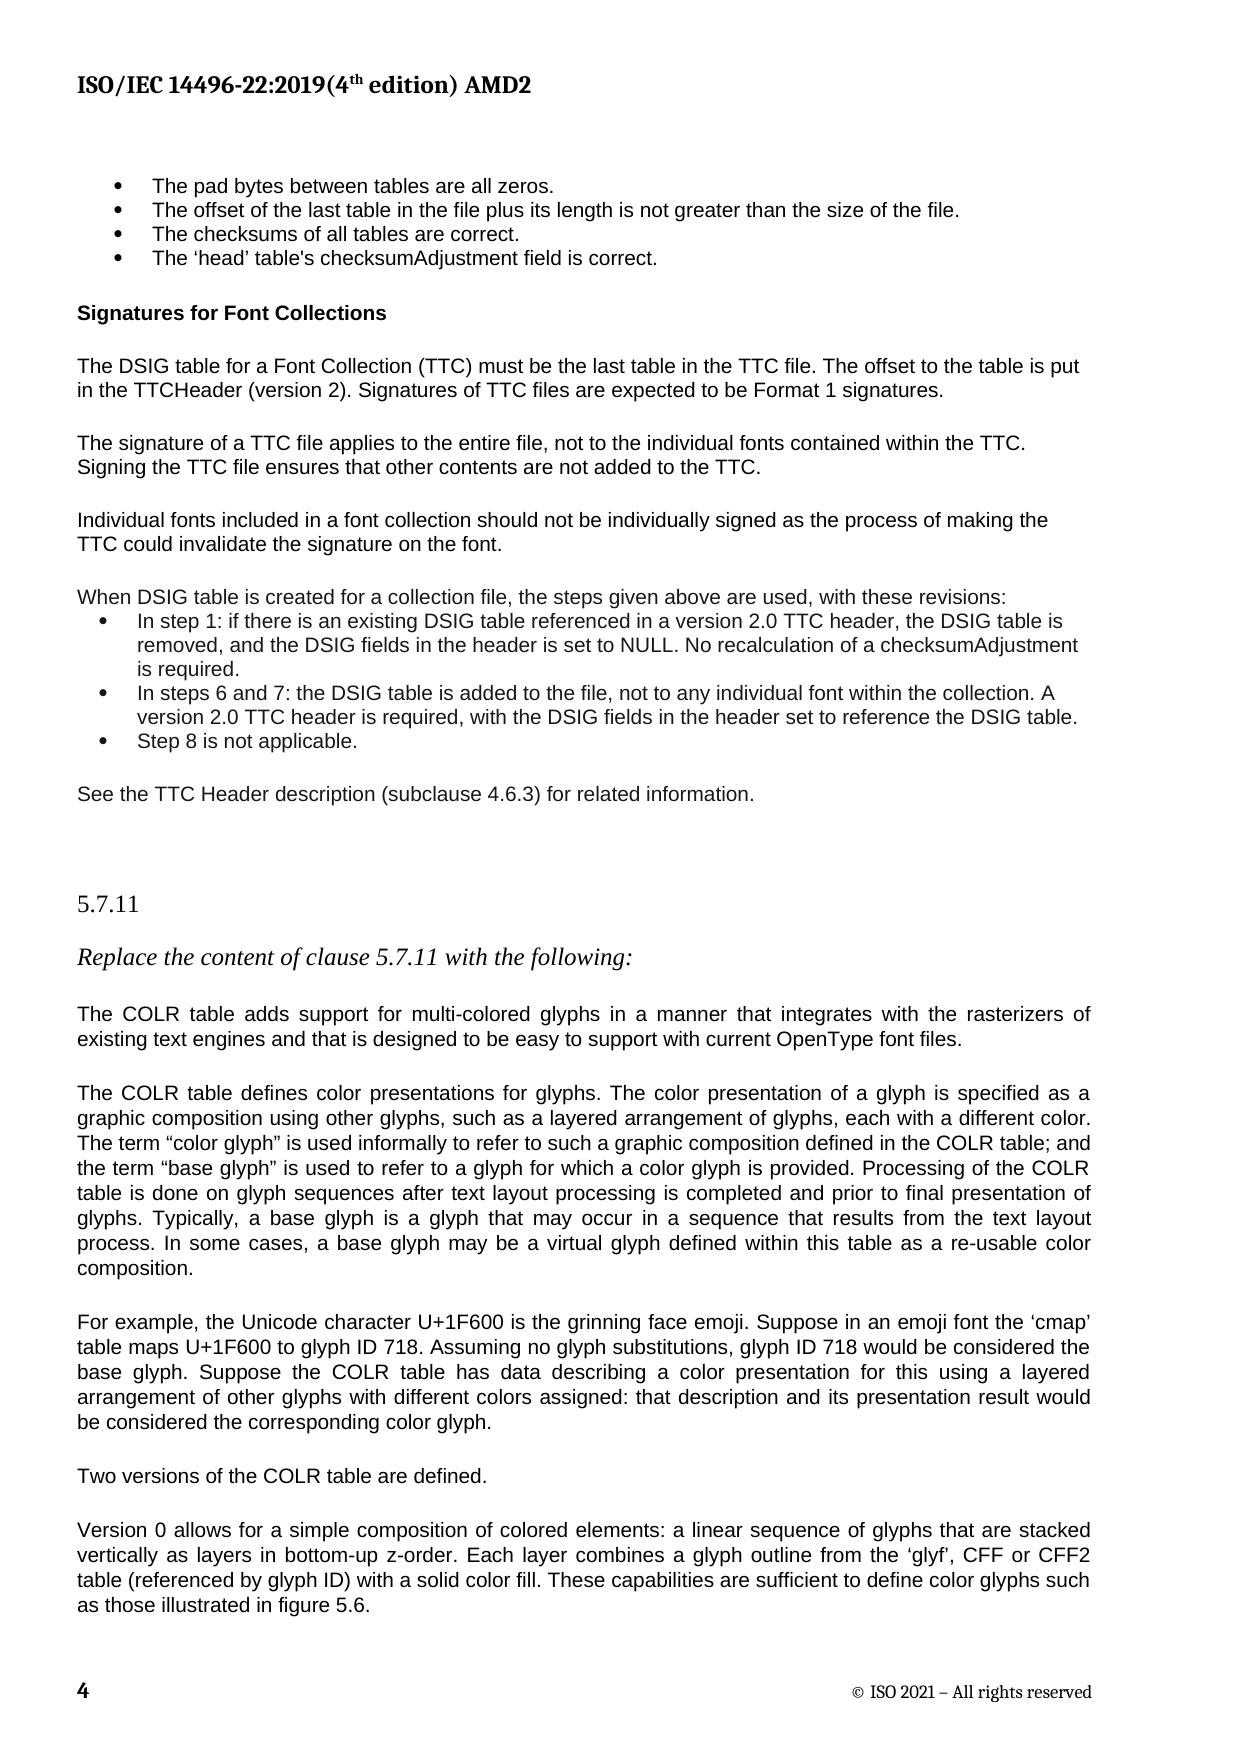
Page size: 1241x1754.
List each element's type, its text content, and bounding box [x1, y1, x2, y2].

text For example, the Unicode character U+1F600 is the grinning face emoji. Suppose in an emoji font the ‘cmap’ table maps U+1F600 to glyph ID 718. Assuming no glyph substitutions, glyph ID 718 would be considered the base glyph. Suppose the COLR table has data describing a color presentation for this using a layered arrangement of other glyphs with different colors assigned: that description and its presentation result would be considered the corresponding color glyph. [77, 1309, 1092, 1434]
text Individual fonts included in a font collection should not be individually signed as the process of making the TTC could invalidate the signature on the font. [77, 508, 1092, 556]
list Step 8 is not applicable. [99, 729, 1092, 753]
text Two versions of the COLR table are defined. [77, 1463, 1092, 1488]
list In steps 6 and 7: the DSIG table is added to the file, not to any individual font within the collection. A version 2.0 TTC header is required, with the DSIG fields in the header set to reference the DSIG table. [99, 681, 1092, 729]
text 5.7.11 [77, 889, 1092, 917]
text Replace the content of clause 5.7.11 with the following: [77, 942, 1092, 971]
text Signatures for Font Collections [77, 299, 1092, 324]
text When DSIG table is created for a collection file, the steps given above are used, with these revisions: [77, 585, 1092, 609]
text See the TTC Header description (subclause 4.6.3) for related information. [77, 782, 1092, 806]
list The offset of the last table in the file plus its length is not greater than the size of the file. [114, 198, 1092, 222]
list The ‘head’ table's checksumAdjustment field is correct. [114, 246, 1092, 270]
list The checksums of all tables are correct. [114, 222, 1092, 246]
text The COLR table defines color presentations for glyphs. The color presentation of a glyph is specified as a graphic composition using other glyphs, such as a layered arrangement of glyphs, each with a different color. The term “color glyph” is used informally to refer to such a graphic composition defined in the COLR table; and the term “base glyph” is used to refer to a glyph for which a color glyph is provided. Processing of the COLR table is done on glyph sequences after text layout processing is completed and prior to final presentation of glyphs. Typically, a base glyph is a glyph that may occur in a sequence that results from the text layout process. In some cases, a base glyph may be a virtual glyph defined within this table as a re-usable color composition. [77, 1079, 1092, 1279]
list In step 1: if there is an existing DSIG table referenced in a version 2.0 TTC header, the DSIG table is removed, and the DSIG fields in the header is set to NULL. No recalculation of a checksumAdjustment is required. [99, 609, 1092, 681]
text The COLR table adds support for multi-colored glyphs in a manner that integrates with the rasterizers of existing text engines and that is designed to be easy to support with current OpenType font files. [77, 1000, 1092, 1050]
text The DSIG table for a Font Collection (TTC) must be the last table in the TTC file. The offset to the table is put in the TTCHeader (version 2). Signatures of TTC files are expected to be Format 1 signatures. [77, 353, 1092, 401]
text Version 0 allows for a simple composition of colored elements: a linear sequence of glyphs that are stacked vertically as layers in bottom-up z-order. Each layer combines a glyph outline from the ‘glyf’, CFF or CFF2 table (referenced by glyph ID) with a solid color fill. These capabilities are sufficient to define color glyphs such as those illustrated in figure 5.6. [77, 1517, 1092, 1617]
text The signature of a TTC file applies to the entire file, not to the individual fonts contained within the TTC. Signing the TTC file ensures that other contents are not added to the TTC. [77, 431, 1092, 478]
list The pad bytes between tables are all zeros. [114, 174, 1092, 198]
